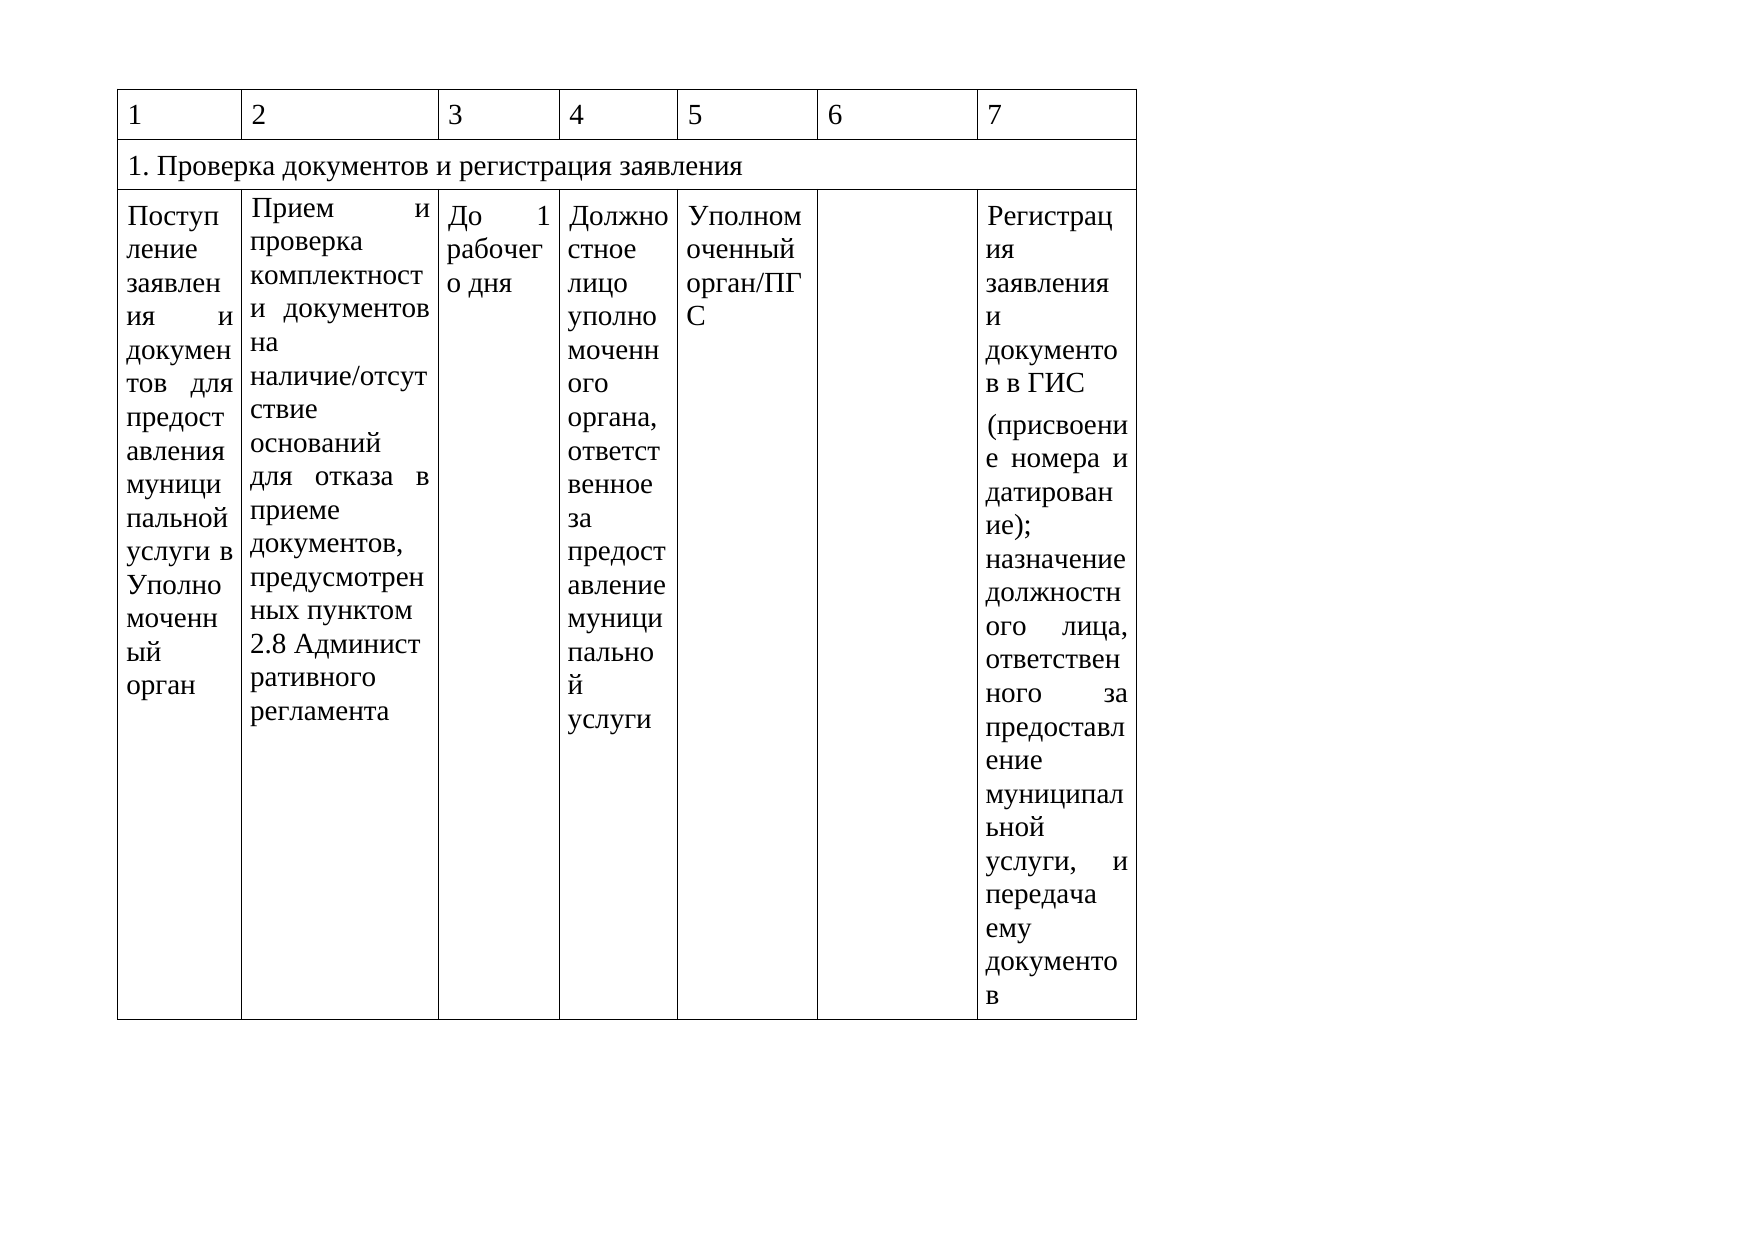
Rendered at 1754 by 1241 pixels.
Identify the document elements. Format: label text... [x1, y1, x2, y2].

table_cell Регистрация заявления и документов в ГИС (присвоение номера и датирование); назначение должностного лица, ответственного за предоставление муниципальной услуги, и передача ему документов [978, 190, 1136, 1018]
table_cell [818, 190, 977, 1018]
table_cell До 1 рабочего дня [439, 190, 559, 1018]
table_cell Прием и проверка комплектности документов на наличие/отсутствие оснований для отказа в приеме документов, предусмотренных пунктом 2.8 Административного регламента [242, 190, 438, 1018]
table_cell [560, 190, 677, 1018]
table_cell 1. Проверка документов и регистрация заявления [118, 140, 1136, 189]
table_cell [678, 190, 817, 1018]
table_cell 3 [439, 90, 559, 139]
table_cell 2 [242, 90, 438, 139]
table_cell 7 [978, 90, 1136, 139]
table_cell 6 [818, 90, 977, 139]
table_cell 5 [678, 90, 817, 139]
table_cell Поступление заявления и документов для предоставления муниципальной услуги в Уполномоченный орган [118, 190, 241, 1018]
table_cell 1 [118, 90, 241, 139]
table_cell 4 [560, 90, 677, 139]
